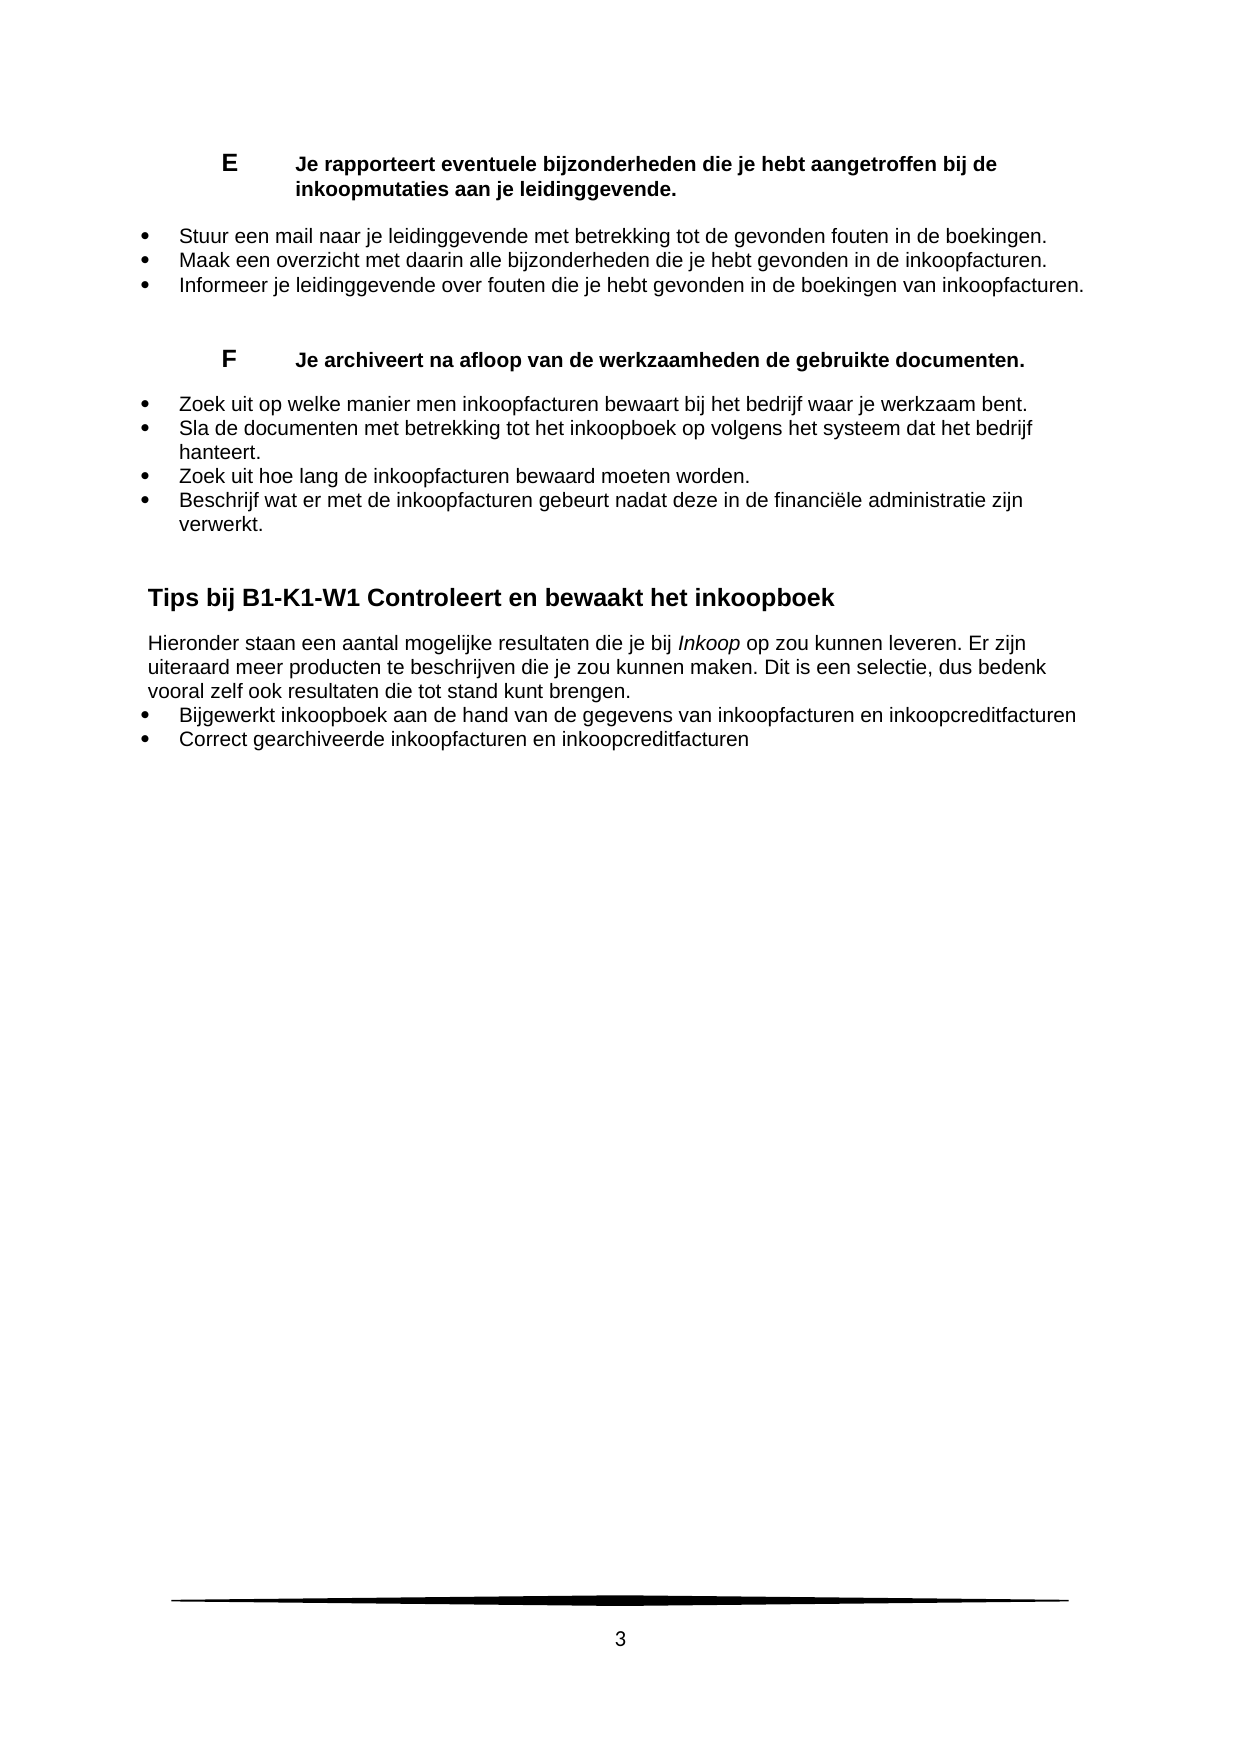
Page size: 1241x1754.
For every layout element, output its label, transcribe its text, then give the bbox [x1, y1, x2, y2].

list Correct gearchiveerde inkoopfacturen en inkoopcreditfacturen [141, 727, 1093, 751]
text Hieronder staan een aantal mogelijke resultaten die je bij Inkoop op zou kunnen leveren. Er zijn uiteraard meer producten te beschrijven die je zou kunnen maken. Dit is een selectie, dus bedenk vooral zelf ook resultaten die tot stand kunt brengen. [148, 631, 1093, 703]
list Maak een overzicht met daarin alle bijzonderheden die je hebt gevonden in de inkoopfacturen. [141, 248, 1093, 272]
list Bijgewerkt inkoopboek aan de hand van de gegevens van inkoopfacturen en inkoopcreditfacturen [141, 703, 1093, 727]
text E Je rapporteert eventuele bijzonderheden die je hebt aangetroffen bij de inkoopmutaties aan je leidinggevende. [221, 148, 1093, 200]
list Sla de documenten met betrekking tot het inkoopboek op volgens het systeem dat het bedrijf hanteert. [141, 416, 1093, 464]
list Zoek uit op welke manier men inkoopfacturen bewaart bij het bedrijf waar je werkzaam bent. [141, 392, 1093, 416]
list Beschrijf wat er met de inkoopfacturen gebeurt nadat deze in de financiële administratie zijn verwerkt. [141, 488, 1093, 536]
list Stuur een mail naar je leidinggevende met betrekking tot de gevonden fouten in de boekingen. [141, 224, 1093, 248]
list Zoek uit hoe lang de inkoopfacturen bewaard moeten worden. [141, 464, 1093, 488]
list Informeer je leidinggevende over fouten die je hebt gevonden in de boekingen van inkoopfacturen. [141, 272, 1093, 296]
text F Je archiveert na afloop van de werkzaamheden de gebruikte documenten. [221, 344, 1093, 373]
text Tips bij B1-K1-W1 Controleert en bewaakt het inkoopboek [148, 583, 1093, 612]
